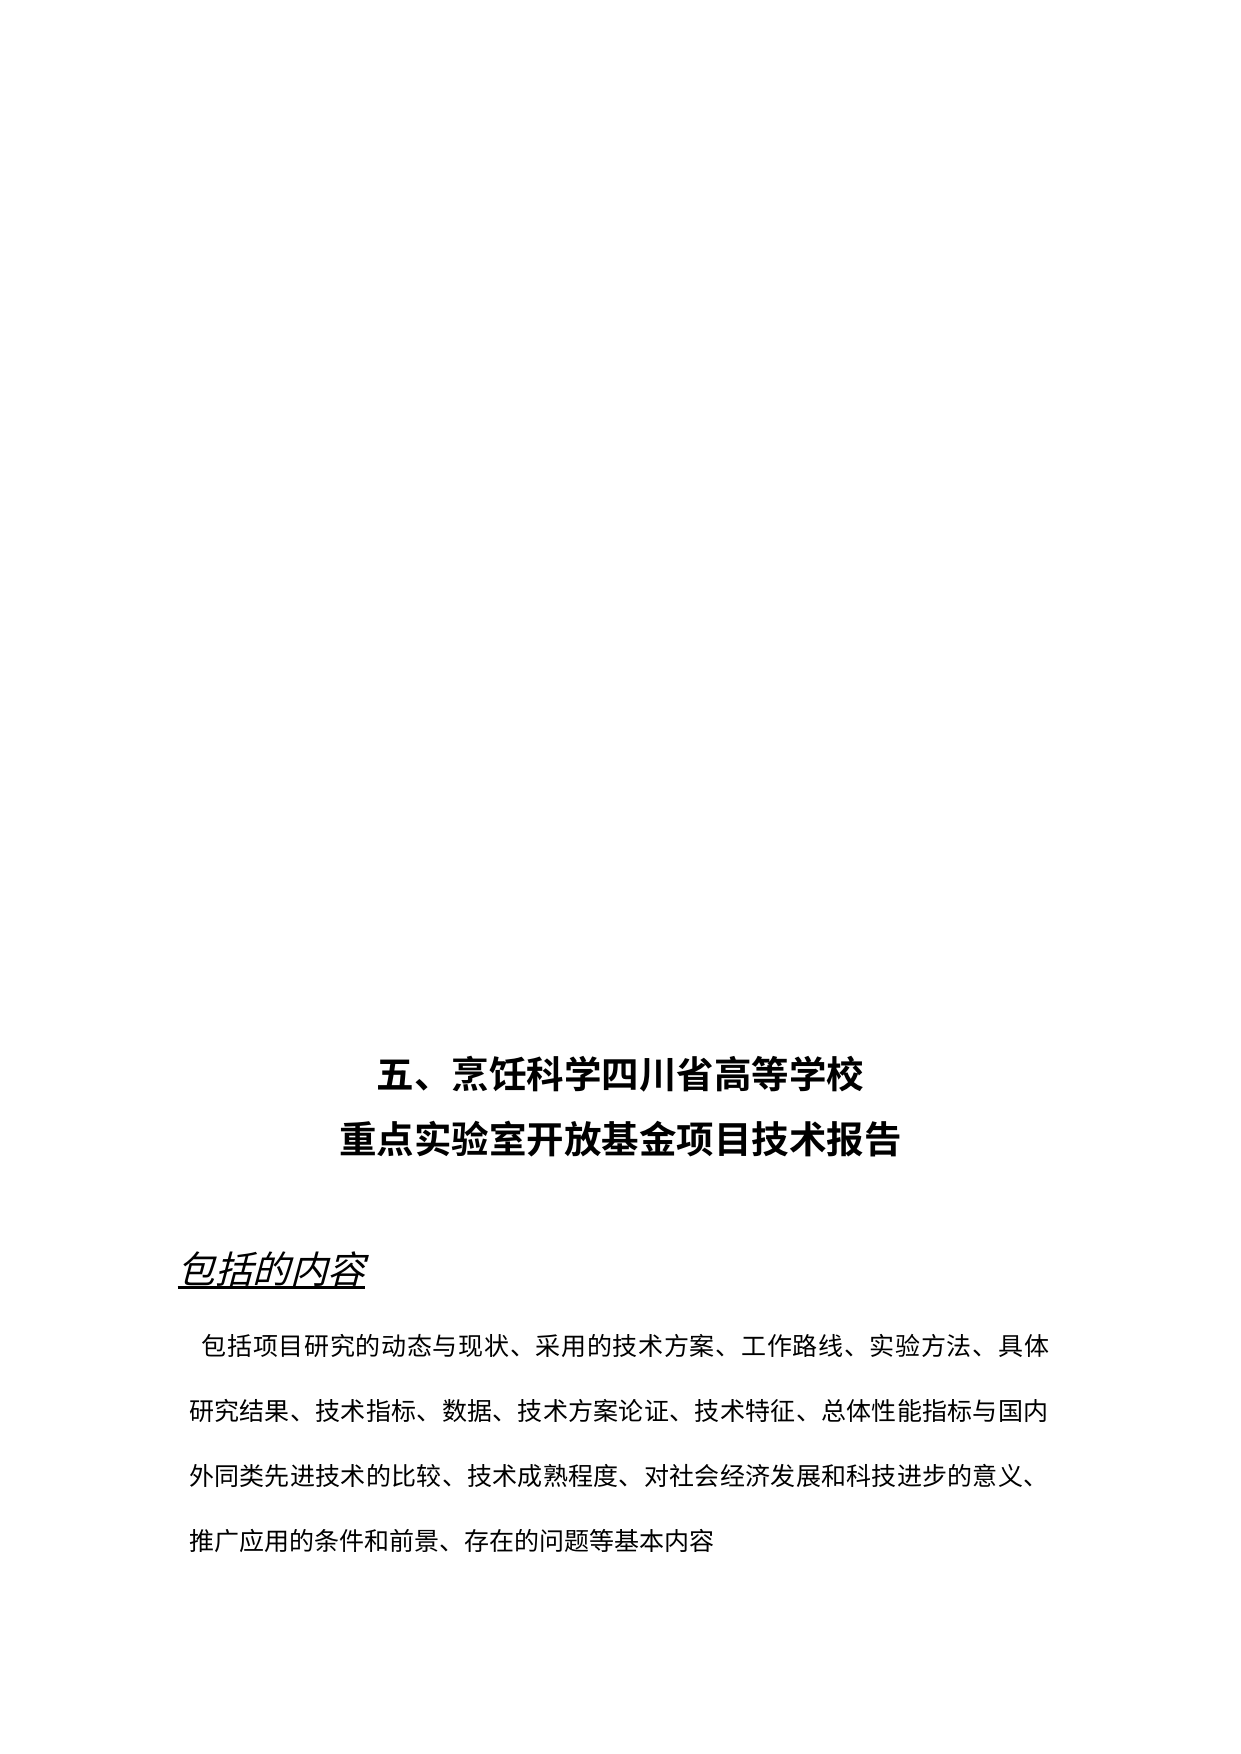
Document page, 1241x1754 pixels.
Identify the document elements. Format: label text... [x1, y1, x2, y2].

text 重点实验室开放基金项目技术报告 [177, 1104, 1063, 1169]
text 包括项目研究的动态与现状、采用的技术方案、工作路线、实验方法、具体研究结果、技术指标、数据、技术方案论证、技术特征、总体性能指标与国内外同类先进技术的比较、技术成熟程度、对社会经济发展和科技进步的意义、推广应用的条件和前景、存在的问题等基本内容 [189, 1312, 1051, 1572]
text 包括的内容 [177, 1234, 1063, 1299]
text 五、烹饪科学四川省高等学校 [177, 1039, 1063, 1104]
